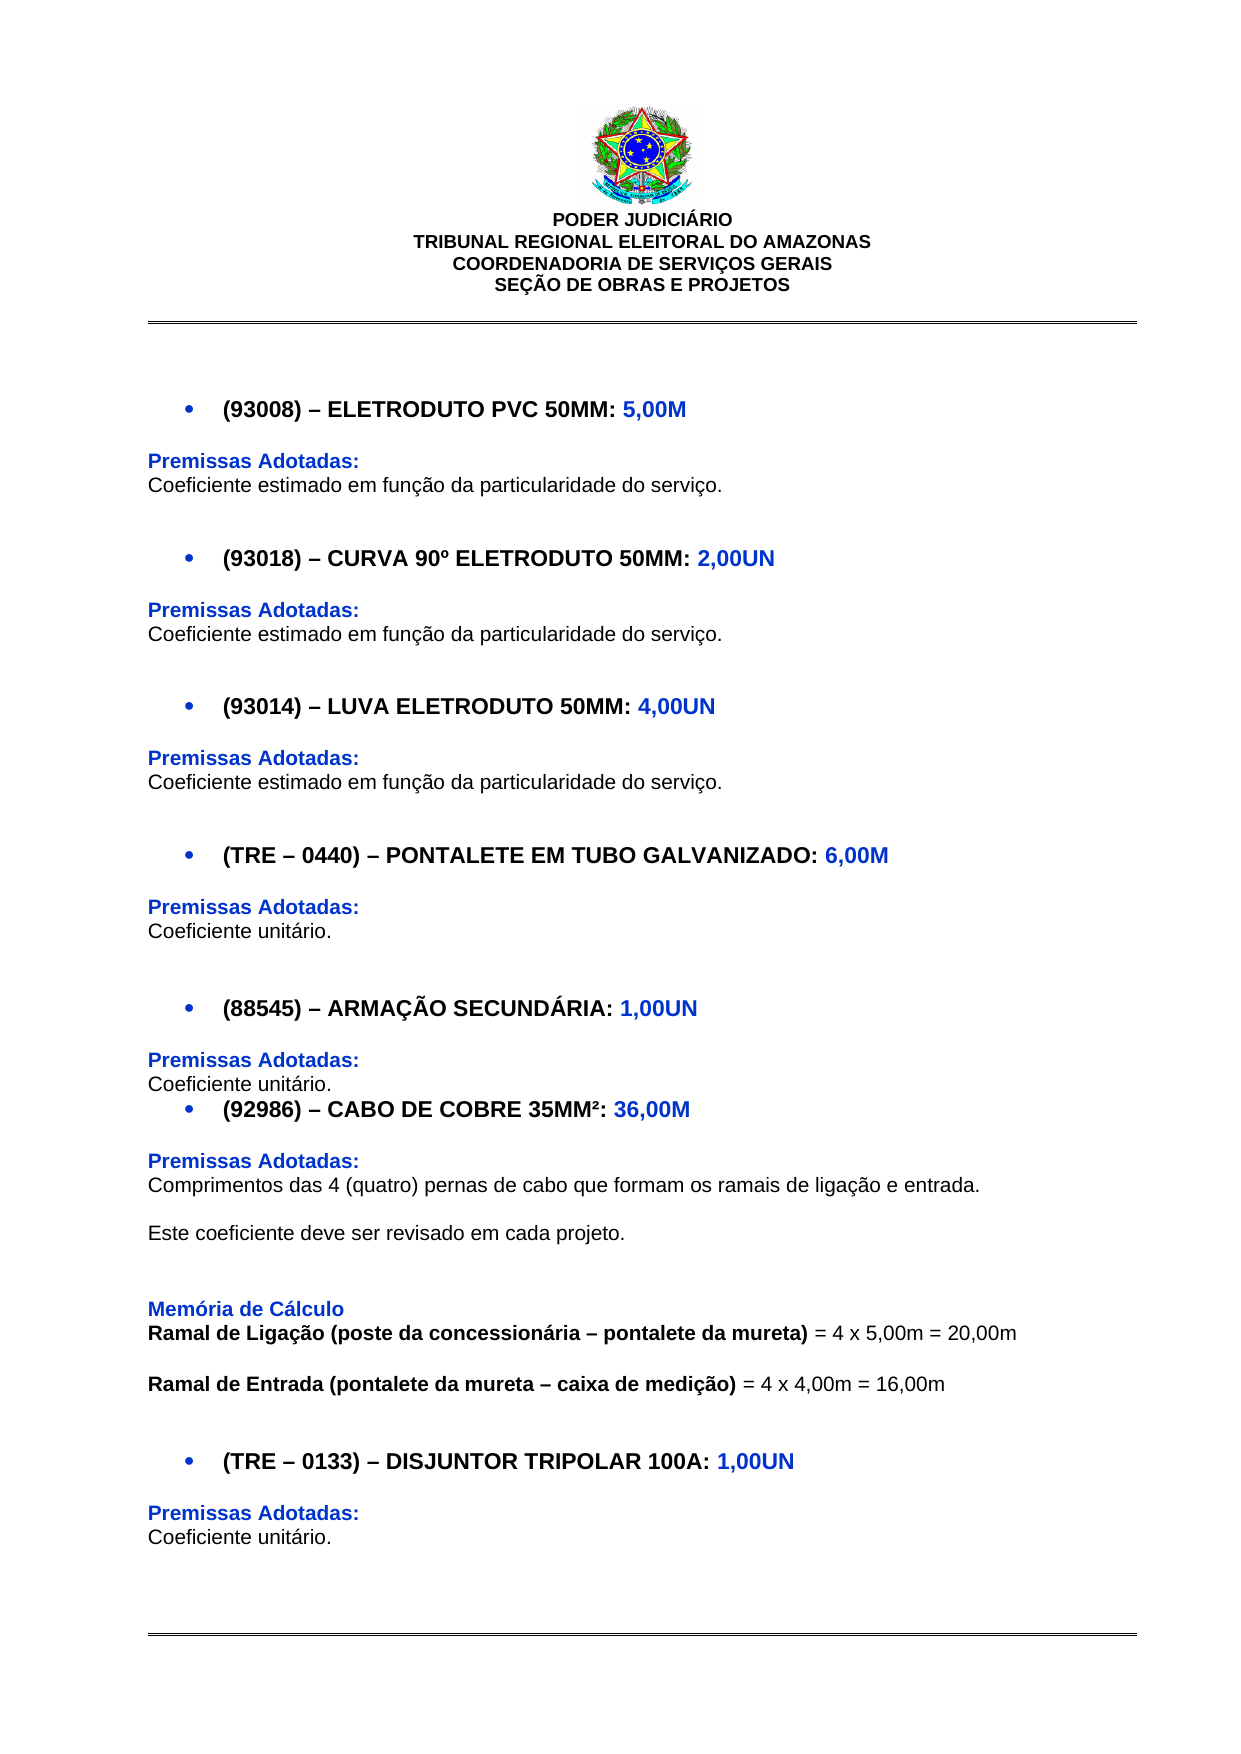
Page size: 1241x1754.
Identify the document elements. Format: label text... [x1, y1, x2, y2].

text Premissas Adotadas: [148, 1148, 1137, 1172]
text Premissas Adotadas: [148, 894, 1137, 918]
list (93014) – LUVA ELETRODUTO 50MM: 4,00UN [185, 693, 1137, 720]
list (92986) – CABO DE COBRE 35MM²: 36,00M [185, 1096, 1137, 1122]
list (93018) – CURVA 90º ELETRODUTO 50MM: 2,00UN [185, 545, 1137, 571]
text Este coeficiente deve ser revisado em cada projeto. [148, 1220, 1137, 1244]
text Coeficiente unitário. [148, 1072, 1137, 1096]
text Comprimentos das 4 (quatro) pernas de cabo que formam os ramais de ligação e entrada. [148, 1172, 1137, 1196]
list (93008) – ELETRODUTO PVC 50MM: 5,00M [185, 396, 1137, 423]
text Premissas Adotadas: [148, 746, 1137, 770]
text Coeficiente unitário. [148, 918, 1137, 942]
text Ramal de Ligação (poste da concessionária – pontalete da mureta) = 4 x 5,00m = 20,00m [148, 1321, 1137, 1345]
list (TRE – 0133) – DISJUNTOR TRIPOLAR 100A: 1,00UN [185, 1448, 1137, 1474]
text Premissas Adotadas: [148, 597, 1137, 621]
text Memória de Cálculo [148, 1297, 1137, 1321]
text Premissas Adotadas: [148, 1048, 1137, 1072]
text Coeficiente estimado em função da particularidade do serviço. [148, 621, 1137, 645]
text Coeficiente estimado em função da particularidade do serviço. [148, 770, 1137, 794]
list (88545) – ARMAÇÃO SECUNDÁRIA: 1,00UN [185, 995, 1137, 1022]
text Premissas Adotadas: [148, 449, 1137, 473]
list (TRE – 0440) – PONTALETE EM TUBO GALVANIZADO: 6,00M [185, 842, 1137, 868]
text Coeficiente estimado em função da particularidade do serviço. [148, 473, 1137, 497]
text Ramal de Entrada (pontalete da mureta – caixa de medição) = 4 x 4,00m = 16,00m [148, 1371, 1137, 1395]
text Coeficiente unitário. [148, 1525, 1137, 1549]
text Premissas Adotadas: [148, 1501, 1137, 1525]
